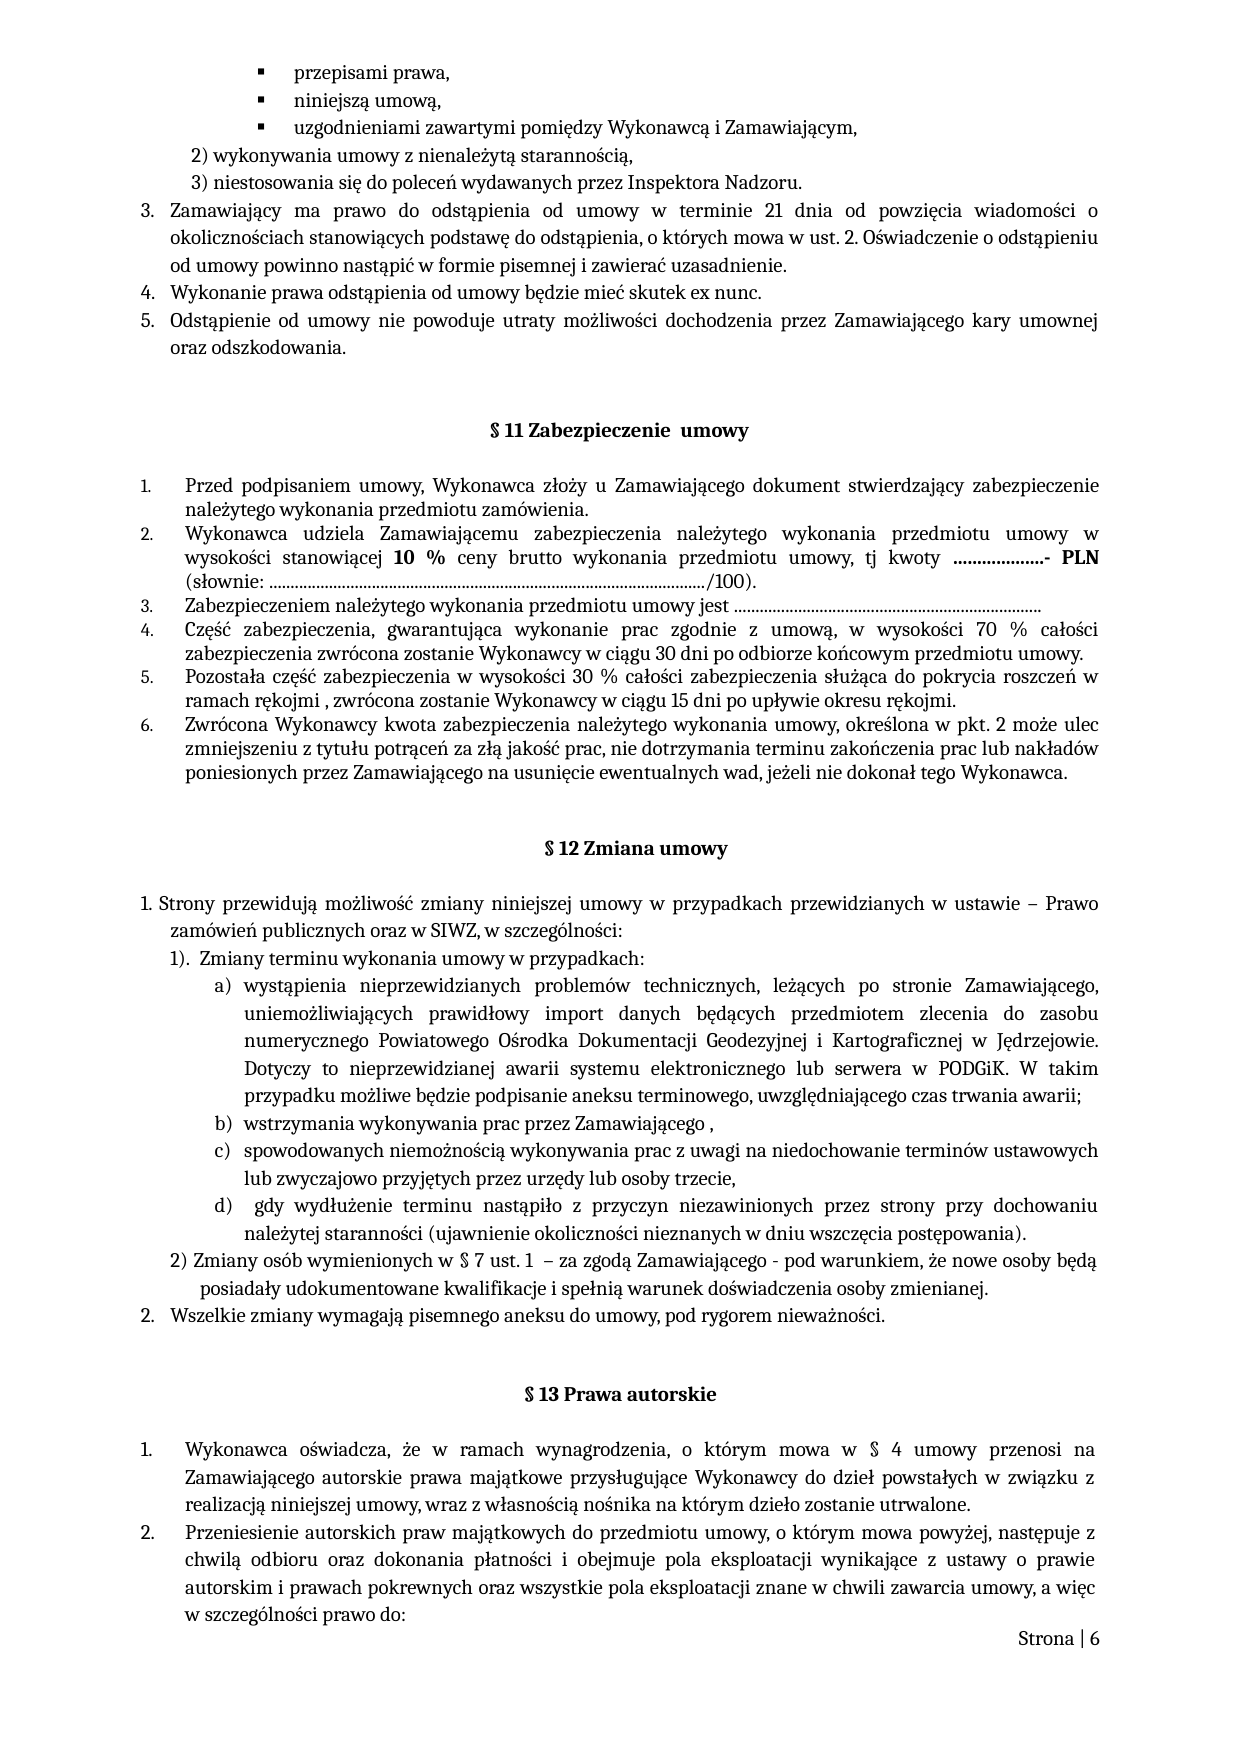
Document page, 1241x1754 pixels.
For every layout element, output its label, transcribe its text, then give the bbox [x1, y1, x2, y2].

text 3) niestosowania się do poleceń wydawanych przez Inspektora Nadzoru. [141, 171, 1100, 195]
list niniejszą umową, [256, 88, 1100, 112]
text 2) Zmiany osób wymienionych w § 7 ust. 1 – za zgodą Zamawiającego - pod warunkiem, że nowe osoby będą posiadały udokumentowane kwalifikacje i spełnią warunek doświadczenia osoby zmienianej. [170, 1249, 1100, 1300]
text § 12 Zmiana umowy [172, 836, 1100, 860]
text 3. Zamawiający ma prawo do odstąpienia od umowy w terminie 21 dnia od powzięcia wiadomości o okolicznościach stanowiących podstawę do odstąpienia, o których mowa w ust. 2. Oświadczenie o odstąpieniu od umowy powinno nastąpić w formie pisemnej i zawierać uzasadnienie. [141, 198, 1100, 277]
list Przeniesienie autorskich praw majątkowych do przedmiotu umowy, o którym mowa powyżej, następuje z chwilą odbioru oraz dokonania płatności i obejmuje pola eksploatacji wynikające z ustawy o prawie autorskim i prawach pokrewnych oraz wszystkie pola eksploatacji znane w chwili zawarcia umowy, a więc w szczególności prawo do: [141, 1520, 1096, 1627]
list Wykonawca oświadcza, że w ramach wynagrodzenia, o którym mowa w § 4 umowy przenosi na Zamawiającego autorskie prawa majątkowe przysługujące Wykonawcy do dzieł powstałych w związku z realizacją niniejszej umowy, wraz z własnością nośnika na którym dzieło zostanie utrwalone. [141, 1438, 1096, 1517]
text § 11 Zabezpieczenie umowy [141, 418, 1098, 442]
text 1. Strony przewidują możliwość zmiany niniejszej umowy w przypadkach przewidzianych w ustawie – Prawo zamówień publicznych oraz w SIWZ, w szczególności: [141, 891, 1100, 943]
list Zwrócona Wykonawcy kwota zabezpieczenia należytego wykonania umowy, określona w pkt. 2 może ulec zmniejszeniu z tytułu potrąceń za złą jakość prac, nie dotrzymania terminu zakończenia prac lub nakładów poniesionych przez Zamawiającego na usunięcie ewentualnych wad, jeżeli nie dokonał tego Wykonawca. [141, 713, 1100, 785]
list Zmiany terminu wykonania umowy w przypadkach: [170, 946, 1100, 970]
list przepisami prawa, [256, 61, 1100, 85]
list Przed podpisaniem umowy, Wykonawca złoży u Zamawiającego dokument stwierdzający zabezpieczenie należytego wykonania przedmiotu zamówienia. [141, 473, 1100, 521]
list Pozostała część zabezpieczenia w wysokości 30 % całości zabezpieczenia służąca do pokrycia roszczeń w ramach rękojmi , zwrócona zostanie Wykonawcy w ciągu 15 dni po upływie okresu rękojmi. [141, 665, 1100, 713]
list Część zabezpieczenia, gwarantująca wykonanie prac zgodnie z umową, w wysokości 70 % całości zabezpieczenia zwrócona zostanie Wykonawcy w ciągu 30 dni po odbiorze końcowym przedmiotu umowy. [141, 617, 1100, 665]
text § 13 Prawa autorskie [141, 1383, 1100, 1407]
text 5. Odstąpienie od umowy nie powoduje utraty możliwości dochodzenia przez Zamawiającego kary umownej oraz odszkodowania. [141, 308, 1100, 360]
list uzgodnieniami zawartymi pomiędzy Wykonawcą i Zamawiającym, [256, 116, 1100, 140]
text d) gdy wydłużenie terminu nastąpiło z przyczyn niezawinionych przez strony przy dochowaniu należytej staranności (ujawnienie okoliczności nieznanych w dniu wszczęcia postępowania). [199, 1194, 1100, 1245]
text a) wystąpienia nieprzewidzianych problemów technicznych, leżących po stronie Zamawiającego, uniemożliwiających prawidłowy import danych będących przedmiotem zlecenia do zasobu numerycznego Powiatowego Ośrodka Dokumentacji Geodezyjnej i Kartograficznej w Jędrzejowie. Dotyczy to nieprzewidzianej awarii systemu elektronicznego lub serwera w PODGiK. W takim przypadku możliwe będzie podpisanie aneksu terminowego, uwzględniającego czas trwania awarii; [199, 974, 1100, 1108]
list Zabezpieczeniem należytego wykonania przedmiotu umowy jest ........................................................................ [141, 593, 1100, 617]
text 2) wykonywania umowy z nienależytą starannością, [141, 143, 1100, 167]
list Wykonawca udziela Zamawiającemu zabezpieczenia należytego wykonania przedmiotu umowy w wysokości stanowiącej 10 % ceny brutto wykonania przedmiotu umowy, tj kwoty ...................- PLN (słownie: ....................................................................................................../100). [141, 521, 1100, 593]
text 2. Wszelkie zmiany wymagają pisemnego aneksu do umowy, pod rygorem nieważności. [141, 1304, 1100, 1328]
text b) wstrzymania wykonywania prac przez Zamawiającego , [199, 1111, 1100, 1135]
text c) spowodowanych niemożnością wykonywania prac z uwagi na niedochowanie terminów ustawowych lub zwyczajowo przyjętych przez urzędy lub osoby trzecie, [199, 1139, 1100, 1190]
text 4. Wykonanie prawa odstąpienia od umowy będzie mieć skutek ex nunc. [141, 281, 1100, 305]
